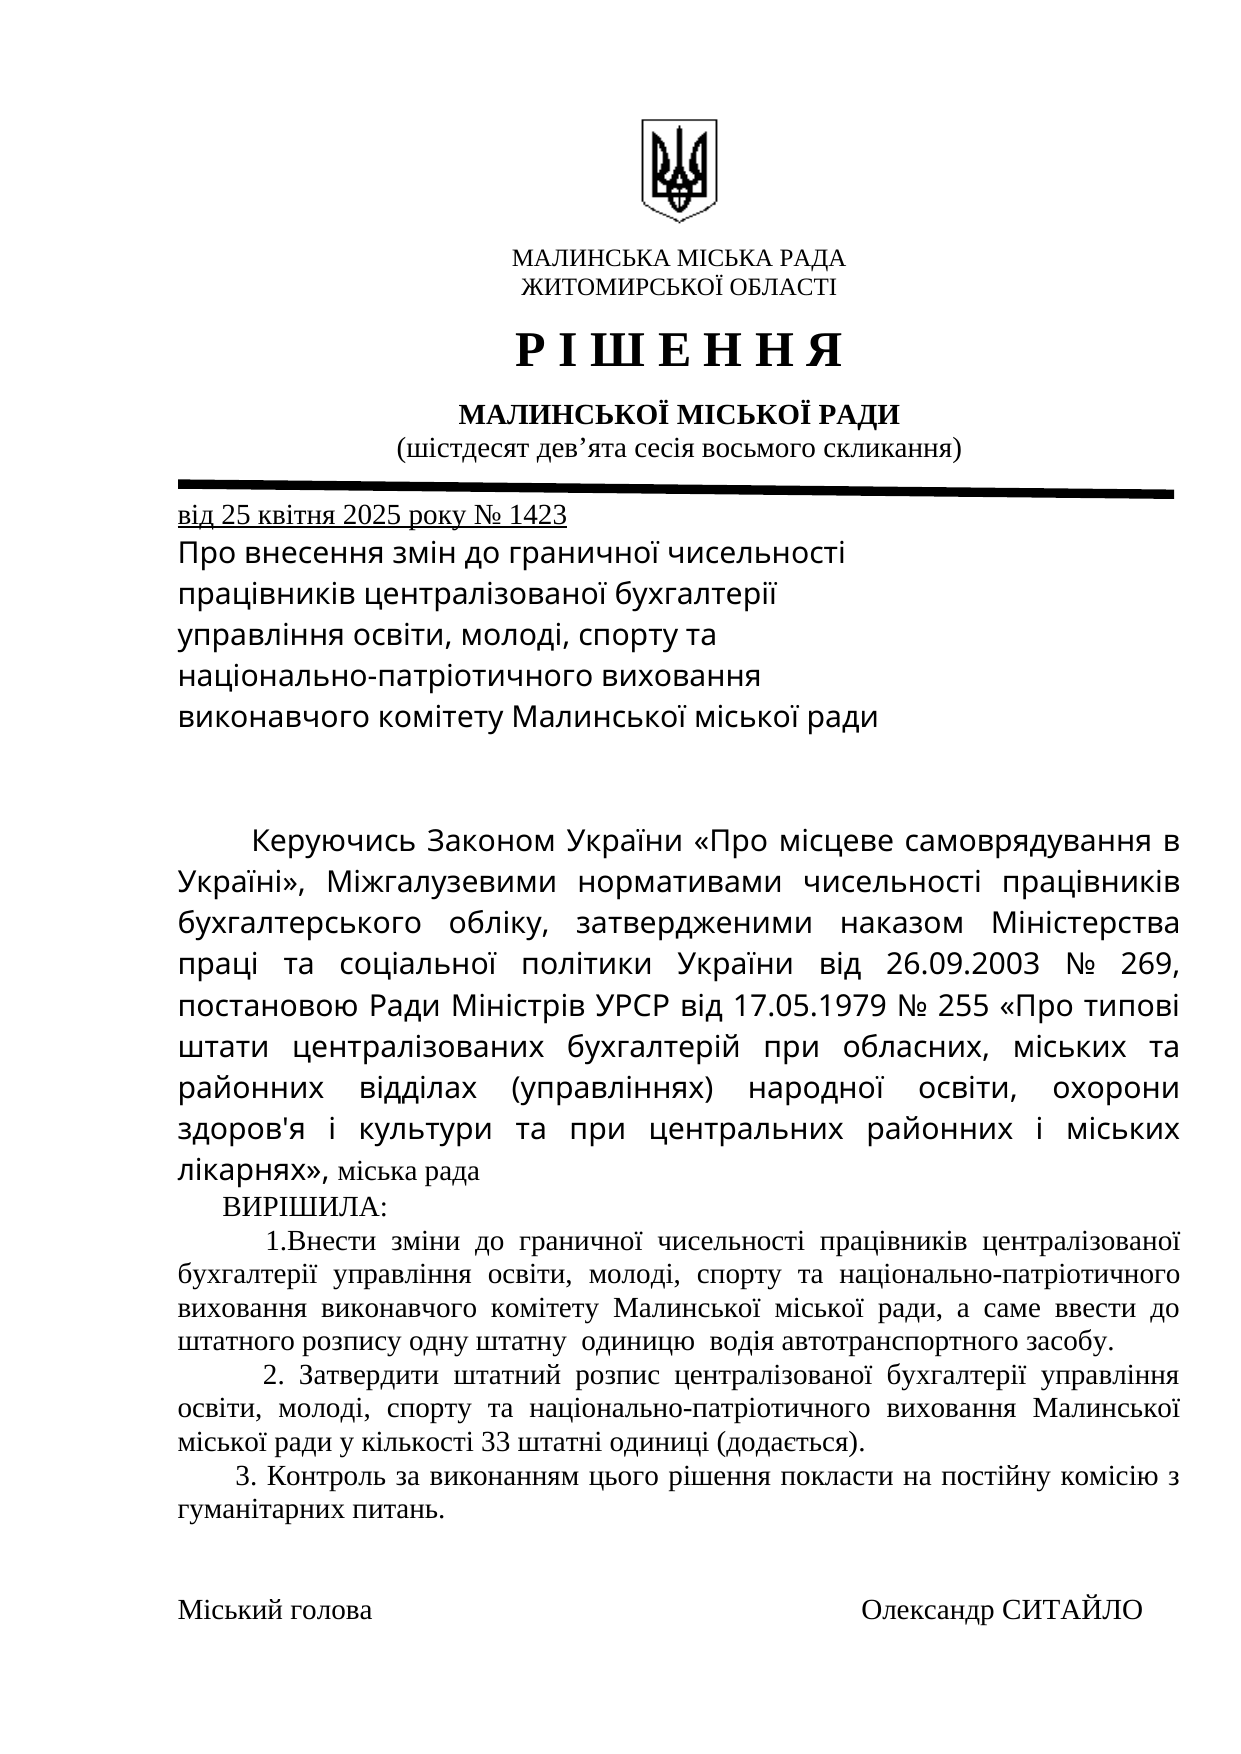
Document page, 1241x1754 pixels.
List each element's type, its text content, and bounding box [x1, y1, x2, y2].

text ВИРІШИЛА: [177, 1189, 1181, 1223]
text працівників централізованої бухгалтерії [177, 572, 1181, 613]
text Міський голова Олександр СИТАЙЛО [177, 1592, 1181, 1625]
text 2. Затвердити штатний розпис централізованої бухгалтерії управління освіти, молоді, спорту та національно-патріотичного виховання Малинської міської ради у кількості 33 штатні одиниці (додається). [177, 1357, 1181, 1458]
picture [635, 118, 723, 225]
text Керуючись Законом України «Про місцеве самоврядування в Україні», Міжгалузевими нормативами чисельності працівників бухгалтерського обліку, затвердженими наказом Міністерства праці та соціальної політики України від 26.09.2003 № 269, постановою Ради Міністрів УРСР від 17.05.1979 № 255 «Про типові штати централізованих бухгалтерій при обласних, міських та районних відділах (управліннях) народної освіти, охорони здоров'я і культури та при центральних районних і міських лікарнях», міська рада [177, 819, 1181, 1189]
text (шістдесят дев’ята сесія восьмого скликання) [177, 430, 1181, 464]
text від 25 квітня 2025 року № 1423 [177, 497, 1181, 531]
text 1.Внести зміни до граничної чисельності працівників централізованої бухгалтерії управління освіти, молоді, спорту та національно-патріотичного виховання виконавчого комітету Малинської міської ради, а саме ввести до штатного розпису одну штатну одиницю водія автотранспортного засобу. [177, 1223, 1181, 1357]
text Р І Ш Е Н Н я [177, 320, 1181, 378]
text МАЛИНСЬКА МІСЬКА РАДА [177, 243, 1181, 272]
text малинської МІСЬКОЇ ради [177, 397, 1181, 430]
text ЖИТОМИРСЬКОЇ ОБЛАСТІ [177, 272, 1181, 301]
text виконавчого комітету Малинської міської ради [177, 696, 1181, 737]
text Про внесення змін до граничної чисельності [177, 531, 1177, 572]
text управління освіти, молоді, спорту та [177, 613, 1181, 654]
text національно-патріотичного виховання [177, 654, 1181, 696]
text 3. Контроль за виконанням цього рішення покласти на постійну комісію з гуманітарних питань. [177, 1458, 1181, 1525]
